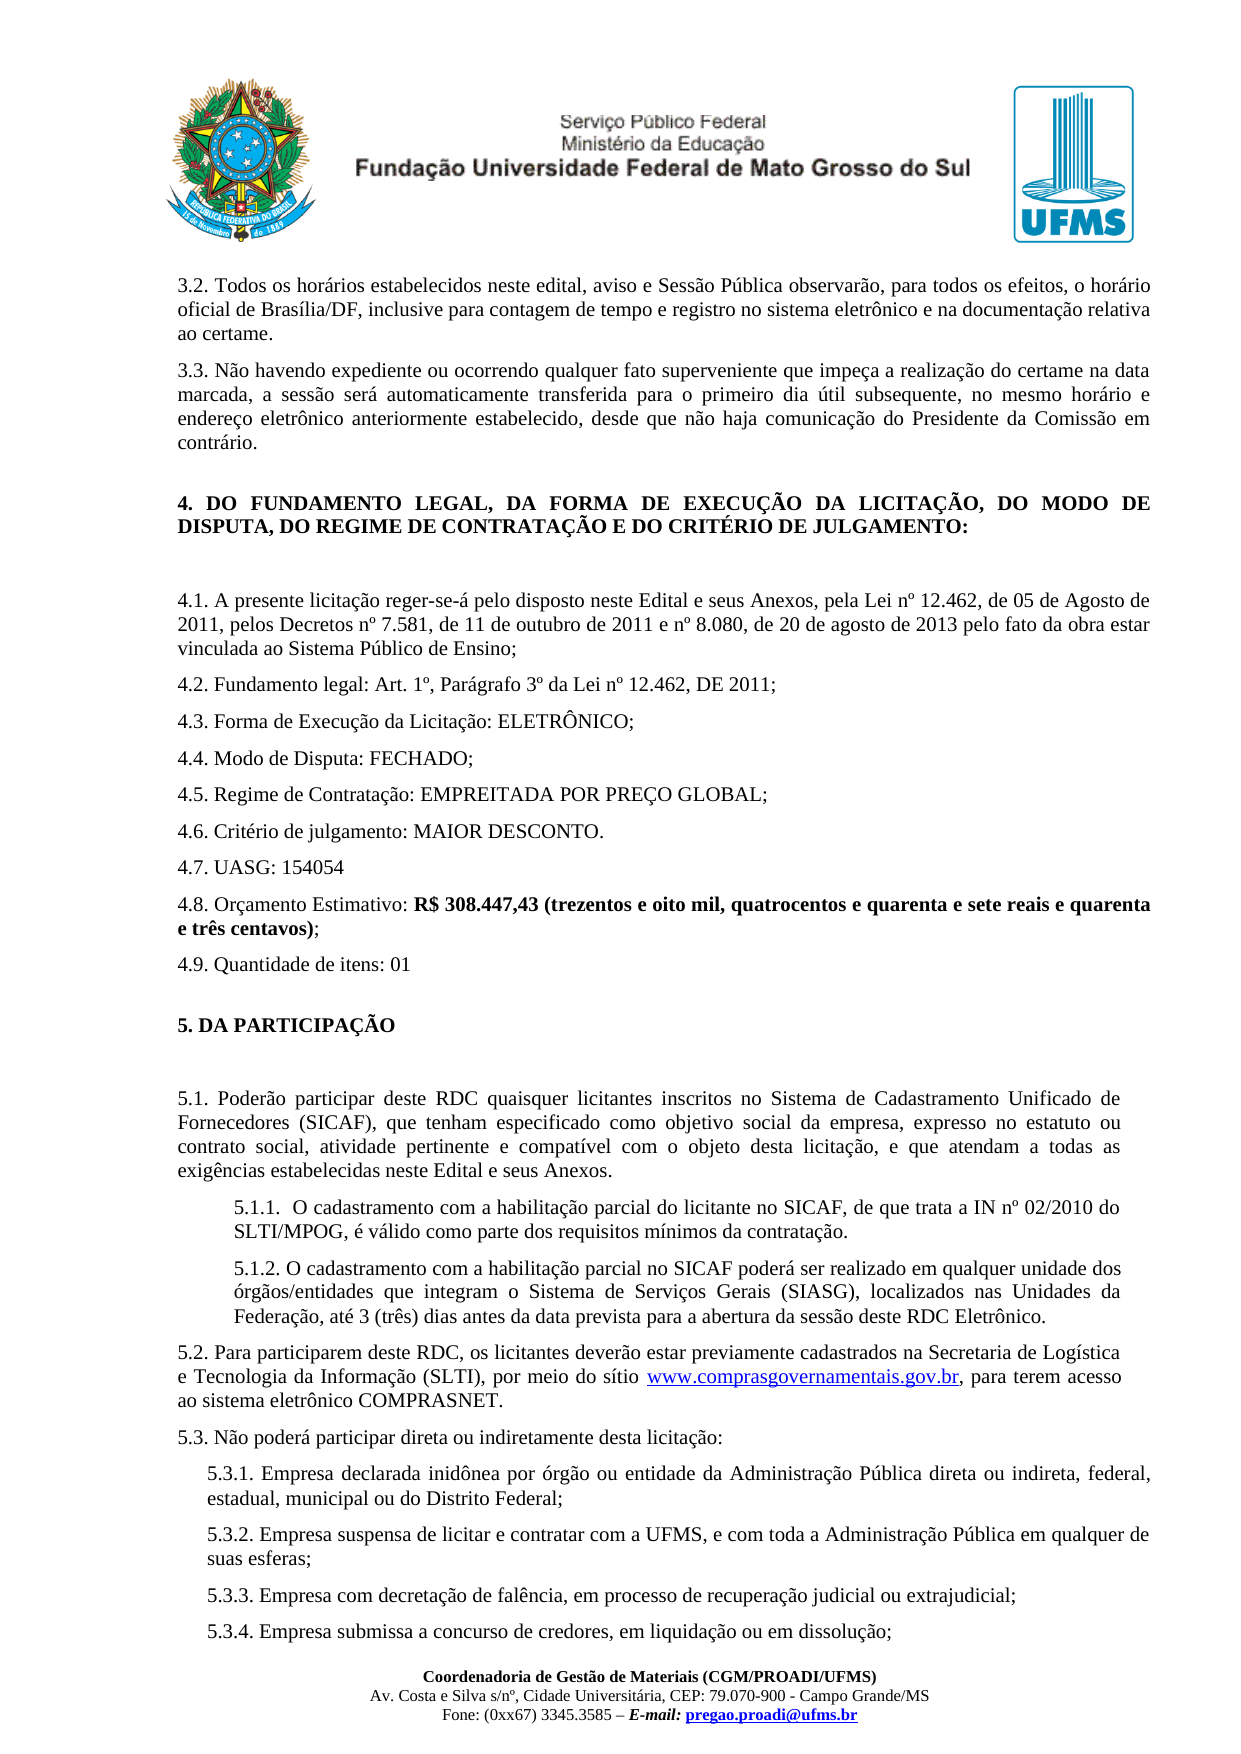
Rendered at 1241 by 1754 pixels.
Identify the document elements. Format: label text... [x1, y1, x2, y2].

text 5.1.1. O cadastramento com a habilitação parcial do licitante no SICAF, de que trata a IN nº 02/2010 do SLTI/MPOG, é válido como parte dos requisitos mínimos da contratação. [233, 1195, 1122, 1243]
text 5.3.2. Empresa suspensa de licitar e contratar com a UFMS, e com toda a Administração Pública em qualquer de suas esferas; [207, 1522, 1152, 1570]
text 3.3. Não havendo expediente ou ocorrendo qualquer fato superveniente que impeça a realização do certame na data marcada, a sessão será automaticamente transferida para o primeiro dia útil subsequente, no mesmo horário e endereço eletrônico anteriormente estabelecido, desde que não haja comunicação do Presidente da Comissão em contrário. [177, 358, 1152, 454]
text 5.3.4. Empresa submissa a concurso de credores, em liquidação ou em dissolução; [207, 1619, 1152, 1643]
text 5.1. Poderão participar deste RDC quaisquer licitantes inscritos no Sistema de Cadastramento Unificado de Fornecedores (SICAF), que tenham especificado como objetivo social da empresa, expresso no estatuto ou contrato social, atividade pertinente e compatível com o objeto desta licitação, e que atendam a todas as exigências estabelecidas neste Edital e seus Anexos. [177, 1086, 1122, 1182]
text 5.3. Não poderá participar direta ou indiretamente desta licitação: [177, 1425, 1152, 1449]
text 5. DA PARTICIPAÇÃO [177, 1013, 1152, 1037]
text 4.9. Quantidade de itens: 01 [177, 952, 1152, 976]
text 4.7. UASG: 154054 [177, 855, 1152, 879]
text 5.3.1. Empresa declarada inidônea por órgão ou entidade da Administração Pública direta ou indireta, federal, estadual, municipal ou do Distrito Federal; [207, 1461, 1152, 1509]
text 5.3.3. Empresa com decretação de falência, em processo de recuperação judicial ou extrajudicial; [207, 1583, 1152, 1607]
text 4.2. Fundamento legal: Art. 1º, Parágrafo 3º da Lei nº 12.462, DE 2011; [177, 672, 1152, 696]
text 4.3. Forma de Execução da Licitação: ELETRÔNICO; [177, 709, 1152, 733]
picture [165, 78, 316, 242]
text 4. DO FUNDAMENTO LEGAL, DA FORMA DE EXECUÇÃO DA LICITAÇÃO, DO MODO DE DISPUTA, DO REGIME DE CONTRATAÇÃO E DO CRITÉRIO DE JULGAMENTO: [177, 490, 1152, 538]
text 4.5. Regime de Contratação: EMPREITADA POR PREÇO GLOBAL; [177, 782, 1152, 806]
picture [1016, 88, 1131, 240]
text 4.4. Modo de Disputa: FECHADO; [177, 745, 1152, 769]
text 4.6. Critério de julgamento: MAIOR DESCONTO. [177, 818, 1152, 843]
text 3.2. Todos os horários estabelecidos neste edital, aviso e Sessão Pública observarão, para todos os efeitos, o horário oficial de Brasília/DF, inclusive para contagem de tempo e registro no sistema eletrônico e na documentação relativa ao certame. [177, 273, 1152, 345]
text 5.2. Para participarem deste RDC, os licitantes deverão estar previamente cadastrados na Secretaria de Logística e Tecnologia da Informação (SLTI), por meio do sítio www.comprasgovernamentais.gov.br, para terem acesso ao sistema eletrônico COMPRASNET. [177, 1340, 1122, 1412]
text 4.1. A presente licitação reger-se-á pelo disposto neste Edital e seus Anexos, pela Lei nº 12.462, de 05 de Agosto de 2011, pelos Decretos nº 7.581, de 11 de outubro de 2011 e nº 8.080, de 20 de agosto de 2013 pelo fato da obra estar vinculada ao Sistema Público de Ensino; [177, 588, 1152, 660]
text 5.1.2. O cadastramento com a habilitação parcial no SICAF poderá ser realizado em qualquer unidade dos órgãos/entidades que integram o Sistema de Serviços Gerais (SIASG), localizados nas Unidades da Federação, até 3 (três) dias antes da data prevista para a abertura da sessão deste RDC Eletrônico. [233, 1255, 1122, 1328]
text 4.8. Orçamento Estimativo: R$ 308.447,43 (trezentos e oito mil, quatrocentos e quarenta e sete reais e quarenta e três centavos); [177, 892, 1152, 940]
picture [355, 115, 970, 181]
